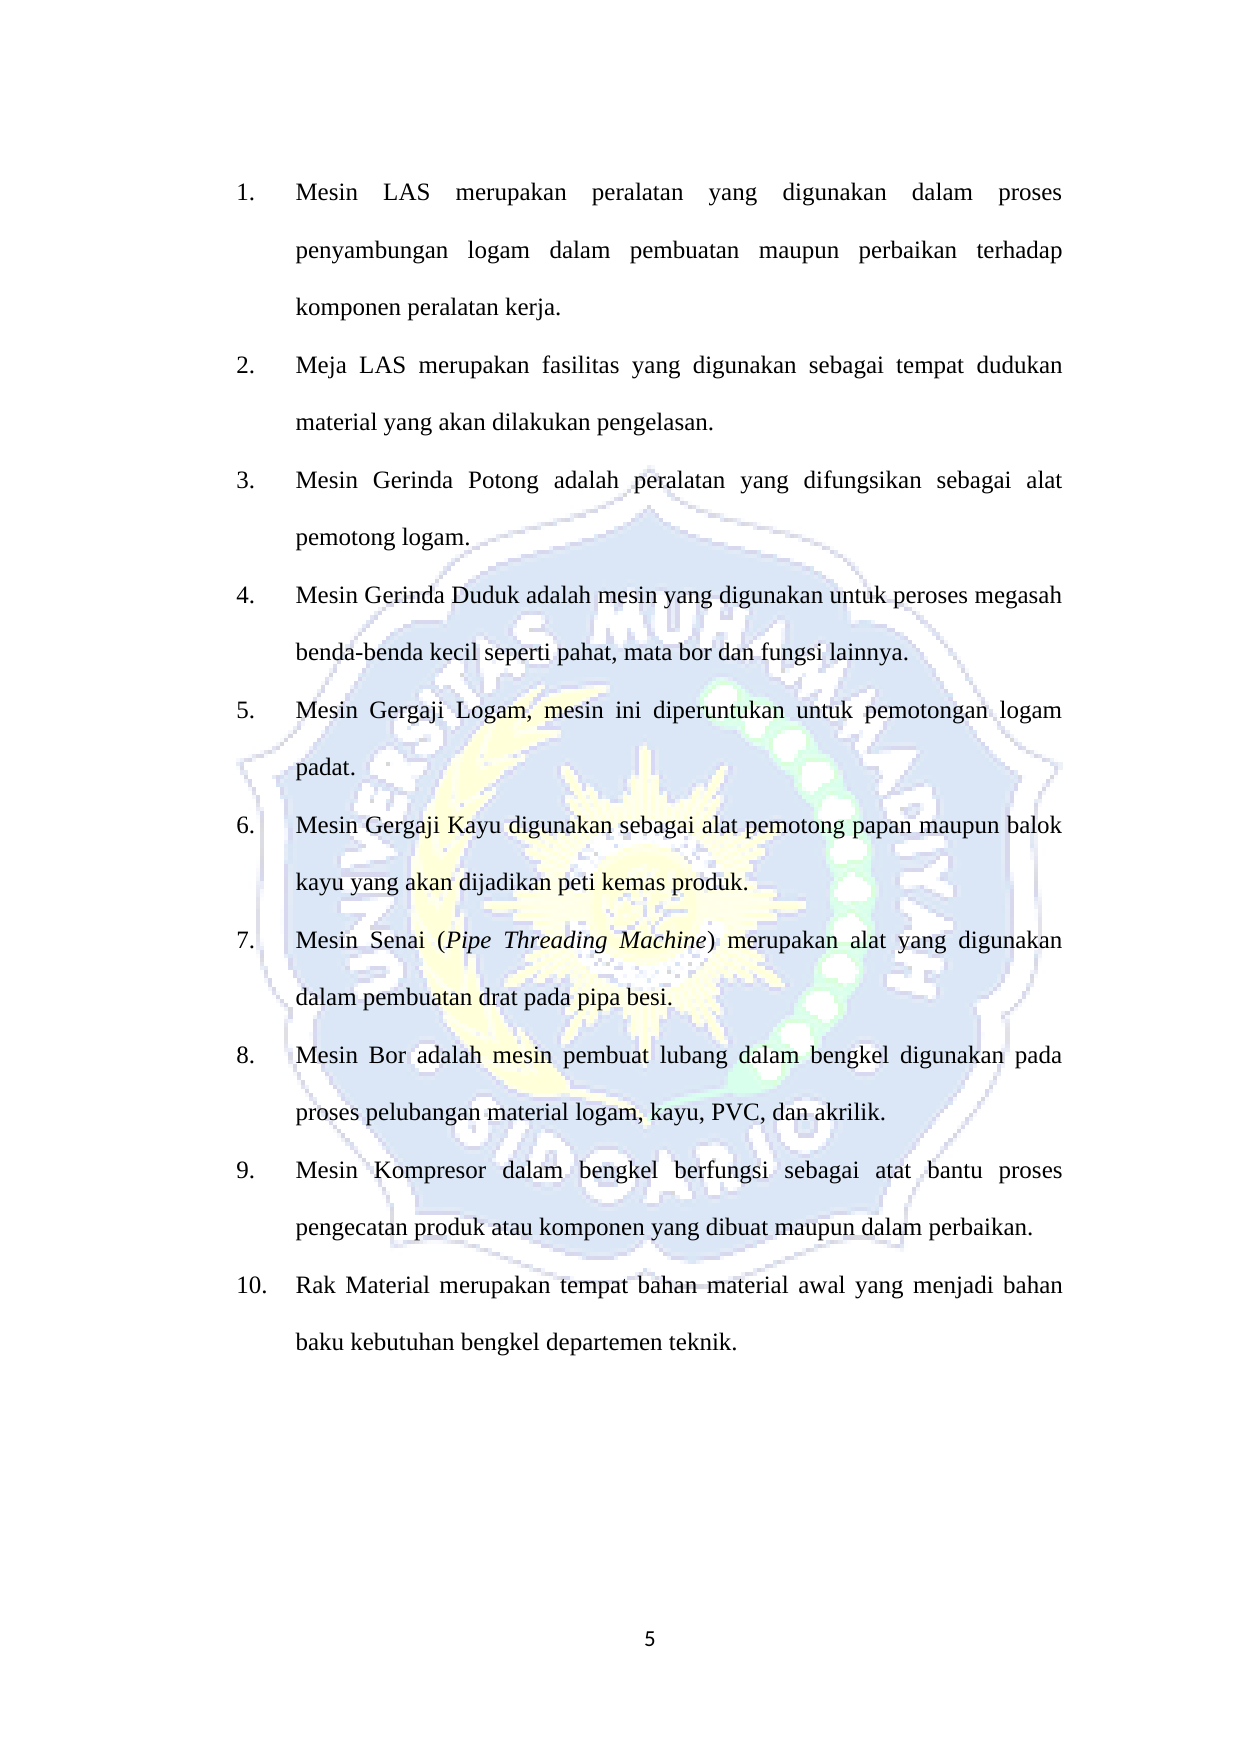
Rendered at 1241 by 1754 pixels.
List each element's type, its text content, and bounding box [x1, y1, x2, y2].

list Rak Material merupakan tempat bahan material awal yang menjadi bahan baku kebutuhan bengkel departemen teknik. [236, 1270, 1063, 1356]
list Mesin Gergaji Kayu digunakan sebagai alat pemotong papan maupun balok kayu yang akan dijadikan peti kemas produk. [236, 810, 1063, 896]
list Mesin Gergaji Logam, mesin ini diperuntukan untuk pemotongan logam padat. [236, 695, 1063, 781]
list Meja LAS merupakan fasilitas yang digunakan sebagai tempat dudukan material yang akan dilakukan pengelasan. [236, 350, 1063, 436]
list Mesin Bor adalah mesin pembuat lubang dalam bengkel digunakan pada proses pelubangan material logam, kayu, PVC, dan akrilik. [236, 1040, 1063, 1126]
list Mesin Gerinda Duduk adalah mesin yang digunakan untuk peroses megasah benda-benda kecil seperti pahat, mata bor dan fungsi lainnya. [236, 580, 1063, 666]
list Mesin Kompresor dalam bengkel berfungsi sebagai atat bantu proses pengecatan produk atau komponen yang dibuat maupun dalam perbaikan. [236, 1155, 1063, 1241]
list Mesin Senai (Pipe Threading Machine) merupakan alat yang digunakan dalam pembuatan drat pada pipa besi. [236, 925, 1063, 1011]
list Mesin LAS merupakan peralatan yang digunakan dalam proses penyambungan logam dalam pembuatan maupun perbaikan terhadap komponen peralatan kerja. [236, 177, 1063, 321]
list Mesin Gerinda Potong adalah peralatan yang difungsikan sebagai alat pemotong logam. [236, 465, 1063, 551]
